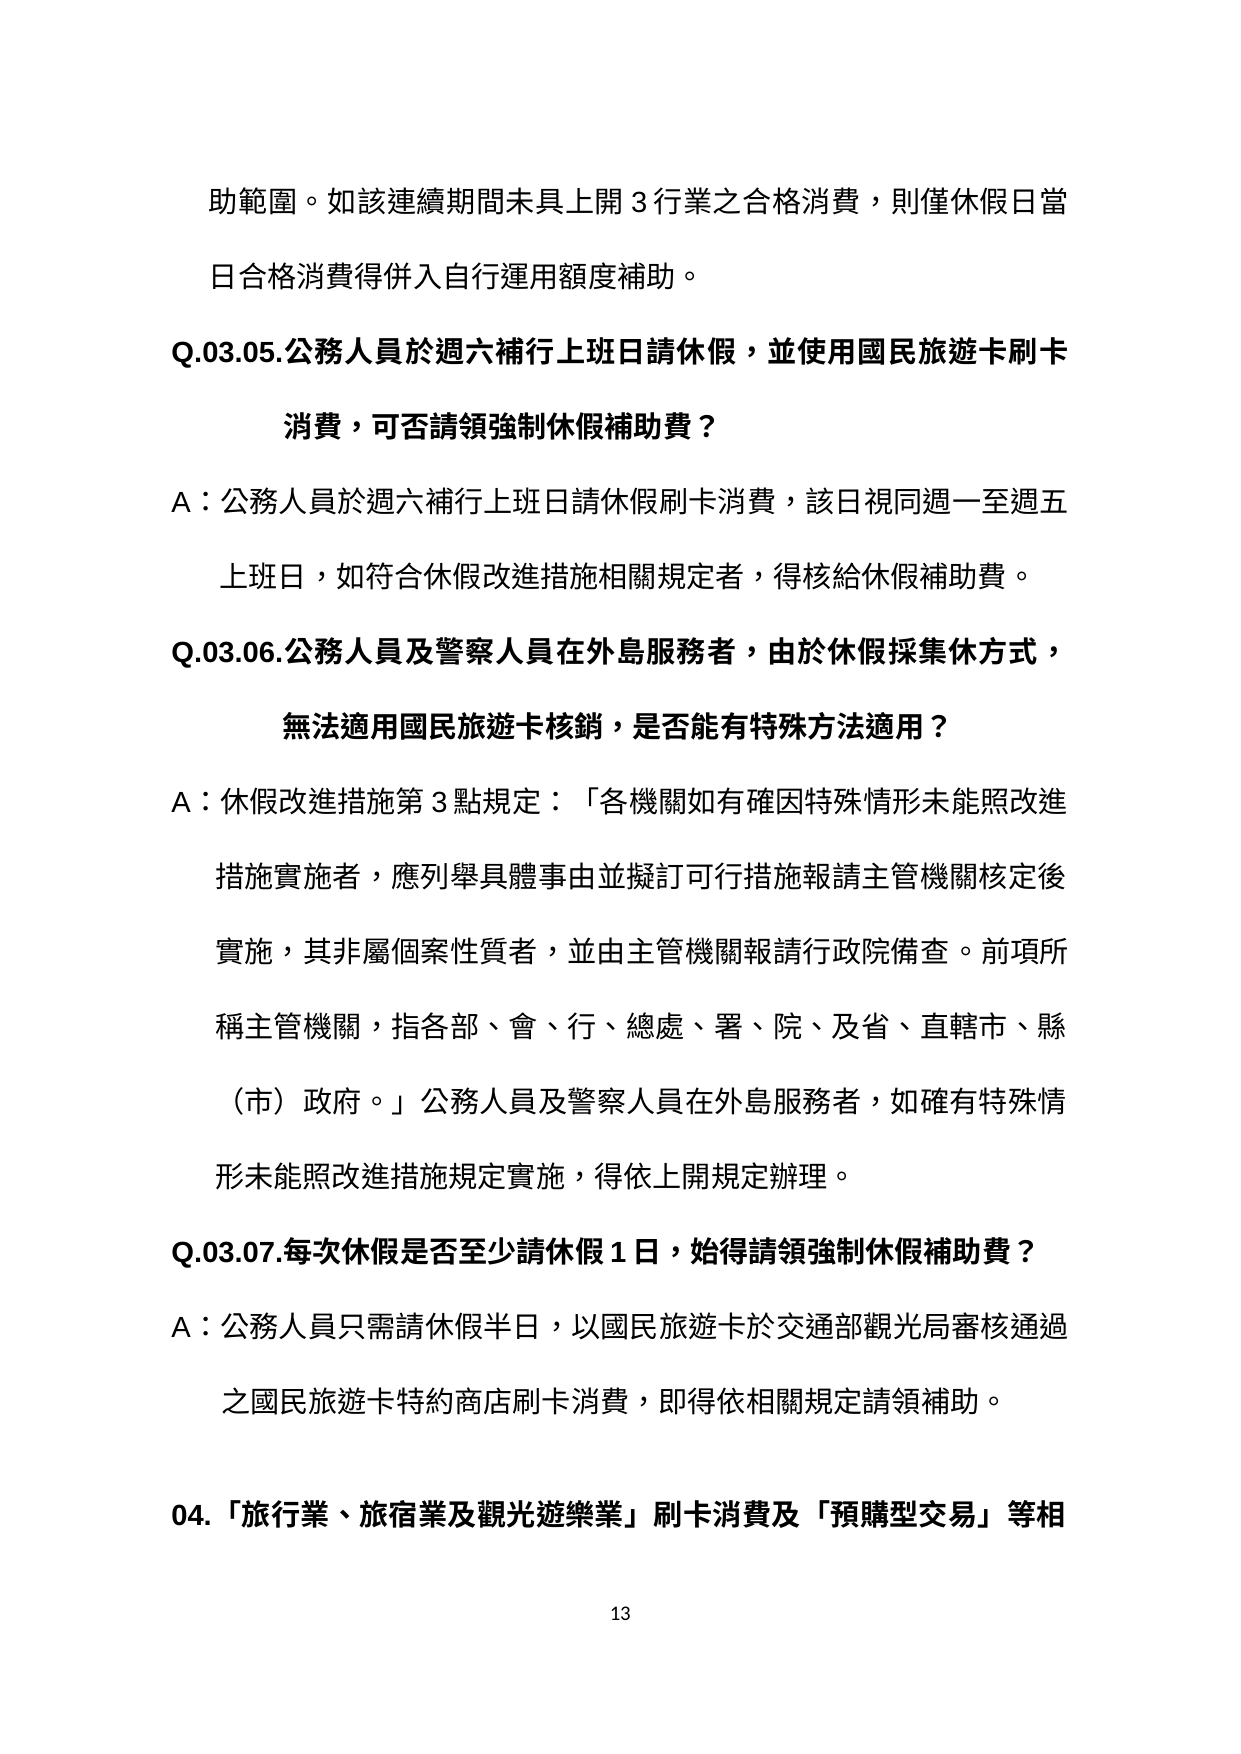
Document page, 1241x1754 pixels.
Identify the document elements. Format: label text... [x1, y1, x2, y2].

text A：休假改進措施第3點規定：「各機關如有確因特殊情形未能照改進措施實施者，應列舉具體事由並擬訂可行措施報請主管機關核定後實施，其非屬個案性質者，並由主管機關報請行政院備查。前項所稱主管機關，指各部、會、行、總處、署、院、及省、直轄市、縣（市）政府。」公務人員及警察人員在外島服務者，如確有特殊情形未能照改進措施規定實施，得依上開規定辦理。 [171, 762, 1069, 1212]
text A：公務人員只需請休假半日，以國民旅遊卡於交通部觀光局審核通過之國民旅遊卡特約商店刷卡消費，即得依相關規定請領補助。 [171, 1287, 1069, 1437]
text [171, 1475, 1069, 1550]
text Q.03.07.每次休假是否至少請休假1日，始得請領強制休假補助費？ [171, 1212, 1069, 1287]
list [171, 162, 1069, 312]
text Q.03.06.公務人員及警察人員在外島服務者，由於休假採集休方式，無法適用國民旅遊卡核銷，是否能有特殊方法適用？ [171, 612, 1069, 762]
text Q.03.05.公務人員於週六補行上班日請休假，並使用國民旅遊卡刷卡消費，可否請領強制休假補助費？ [171, 312, 1069, 462]
text A：公務人員於週六補行上班日請休假刷卡消費，該日視同週一至週五上班日，如符合休假改進措施相關規定者，得核給休假補助費。 [171, 462, 1069, 612]
